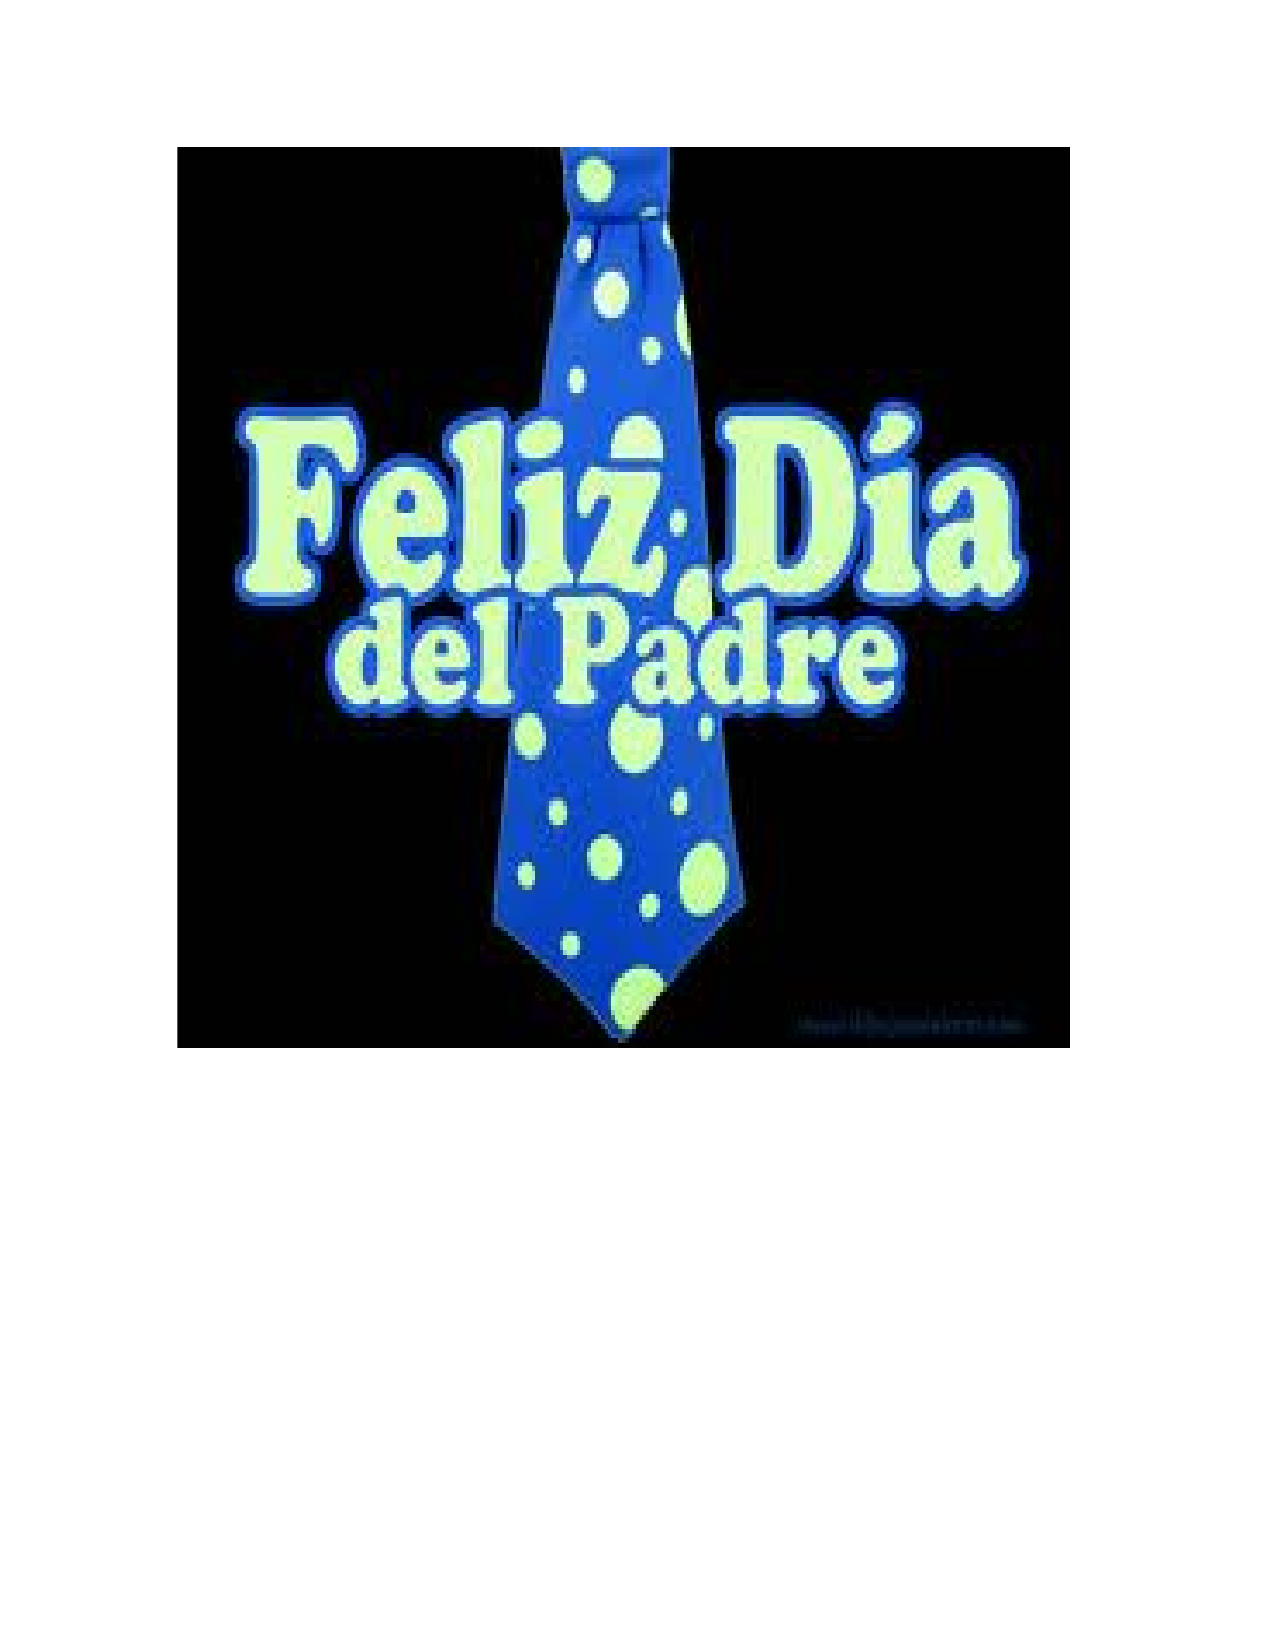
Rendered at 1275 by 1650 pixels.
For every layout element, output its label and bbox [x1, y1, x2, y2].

picture [177, 147, 1070, 1048]
